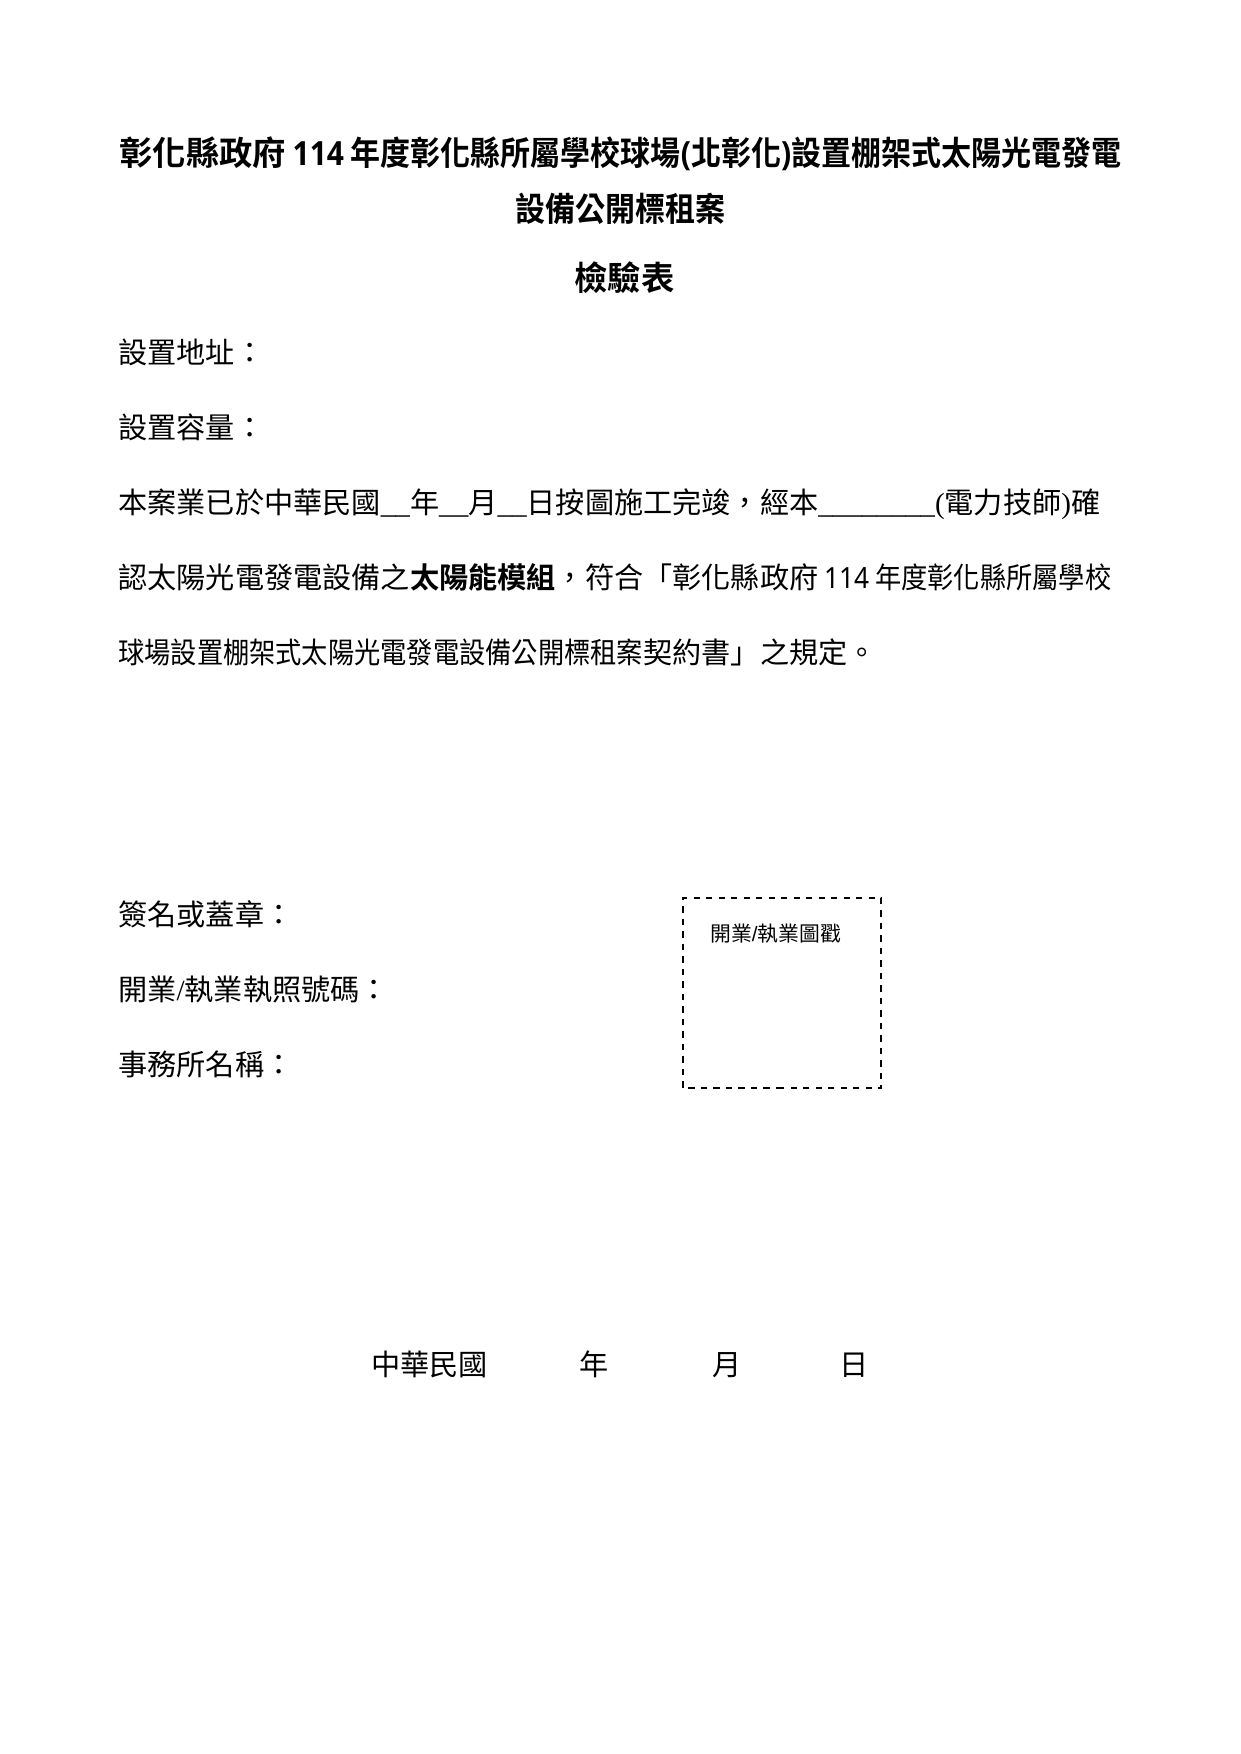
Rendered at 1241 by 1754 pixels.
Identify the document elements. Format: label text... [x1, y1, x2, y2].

text 彰化縣政府114年度彰化縣所屬學校球場(北彰化)設置棚架式太陽光電發電設備公開標租案 [118, 127, 1122, 231]
text 事務所名稱： [118, 1026, 1122, 1101]
text 本案業已於中華民國__年__月__日按圖施工完竣，經本________(電力技師)確認太陽光電發電設備之太陽能模組，符合「彰化縣政府114年度彰化縣所屬學校球場設置棚架式太陽光電發電設備公開標租案契約書」之規定。 [118, 463, 1122, 688]
text 檢驗表 [118, 238, 1122, 313]
text 簽名或蓋章： [118, 876, 1122, 951]
text 開業/執業執照號碼： [118, 951, 1122, 1026]
text 設置地址： [118, 313, 1122, 388]
text 設置容量： [118, 388, 1122, 463]
text 中華民國 年 月 日 [118, 1326, 1122, 1401]
